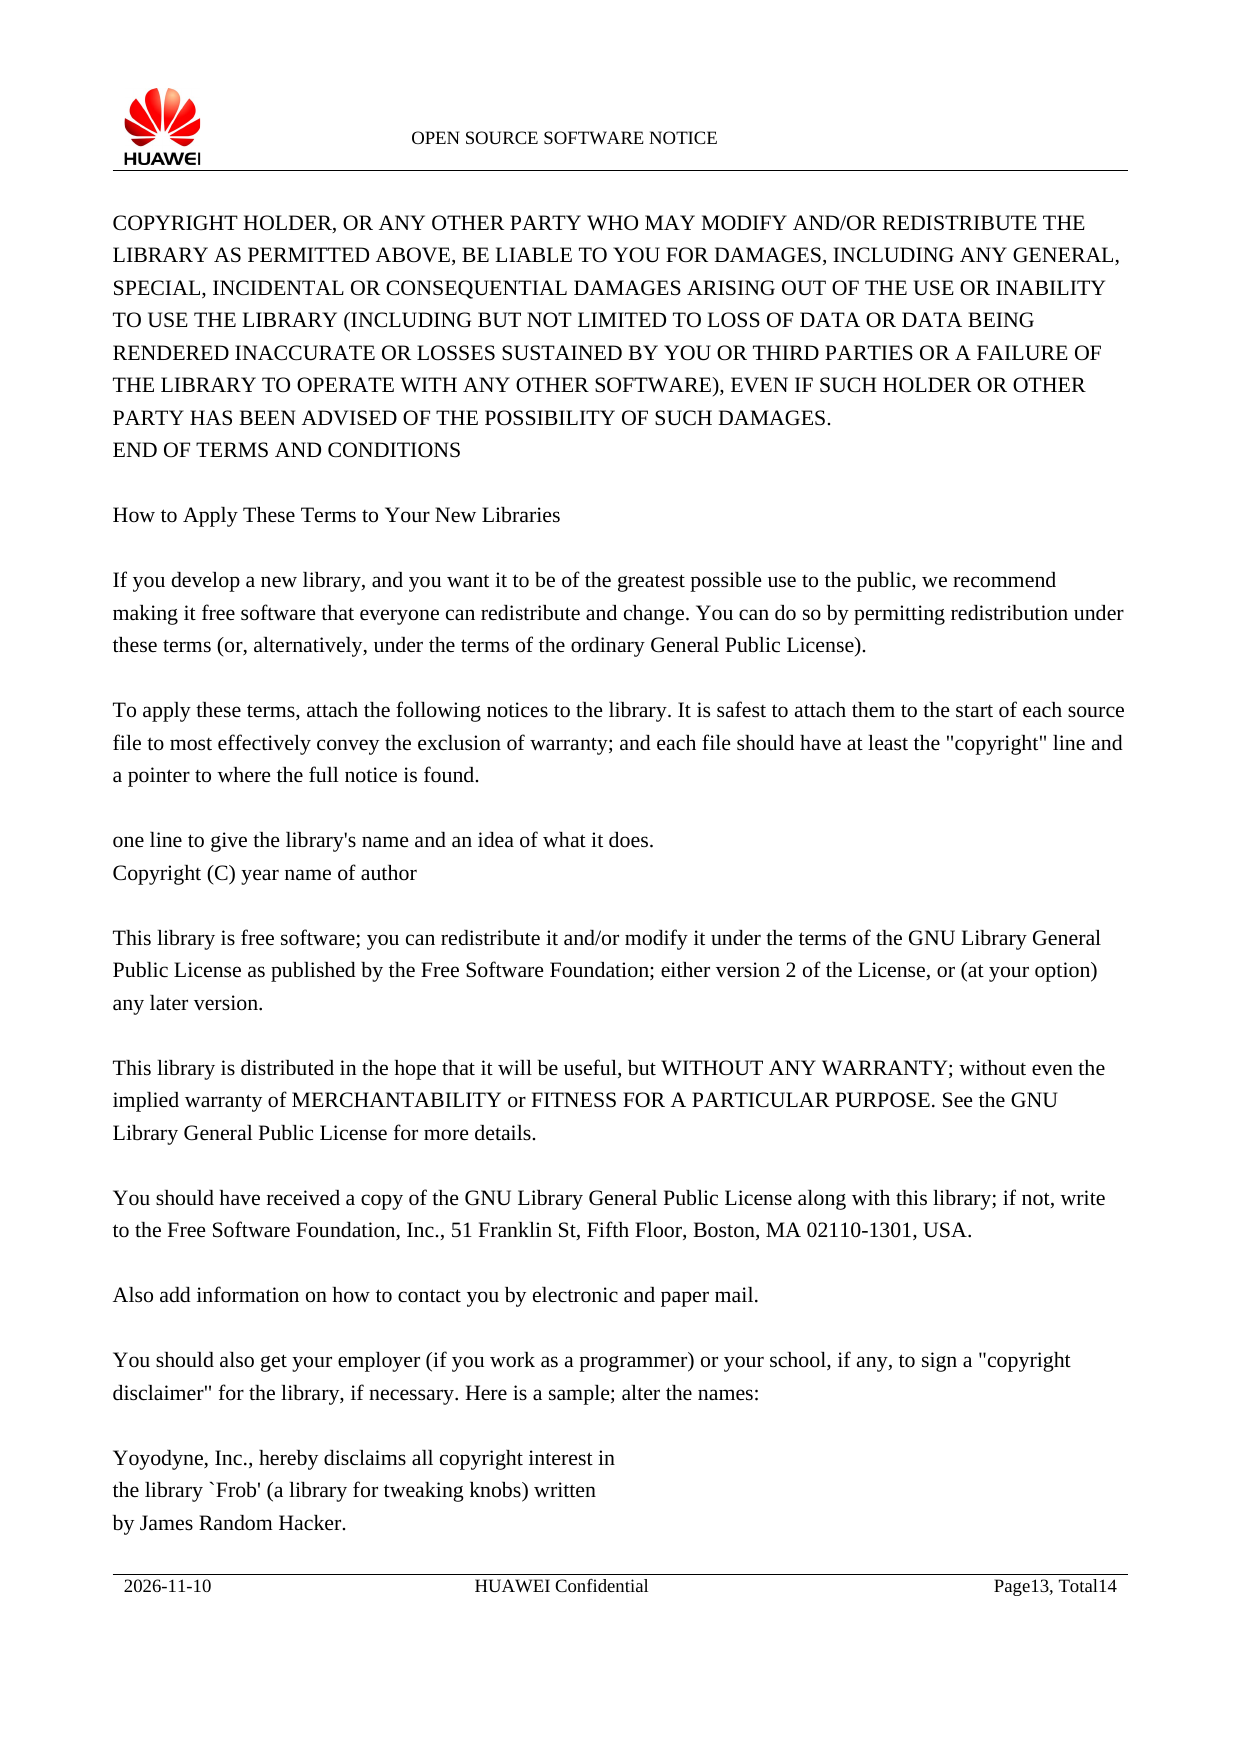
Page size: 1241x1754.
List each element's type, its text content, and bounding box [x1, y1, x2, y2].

picture [124, 88, 201, 165]
